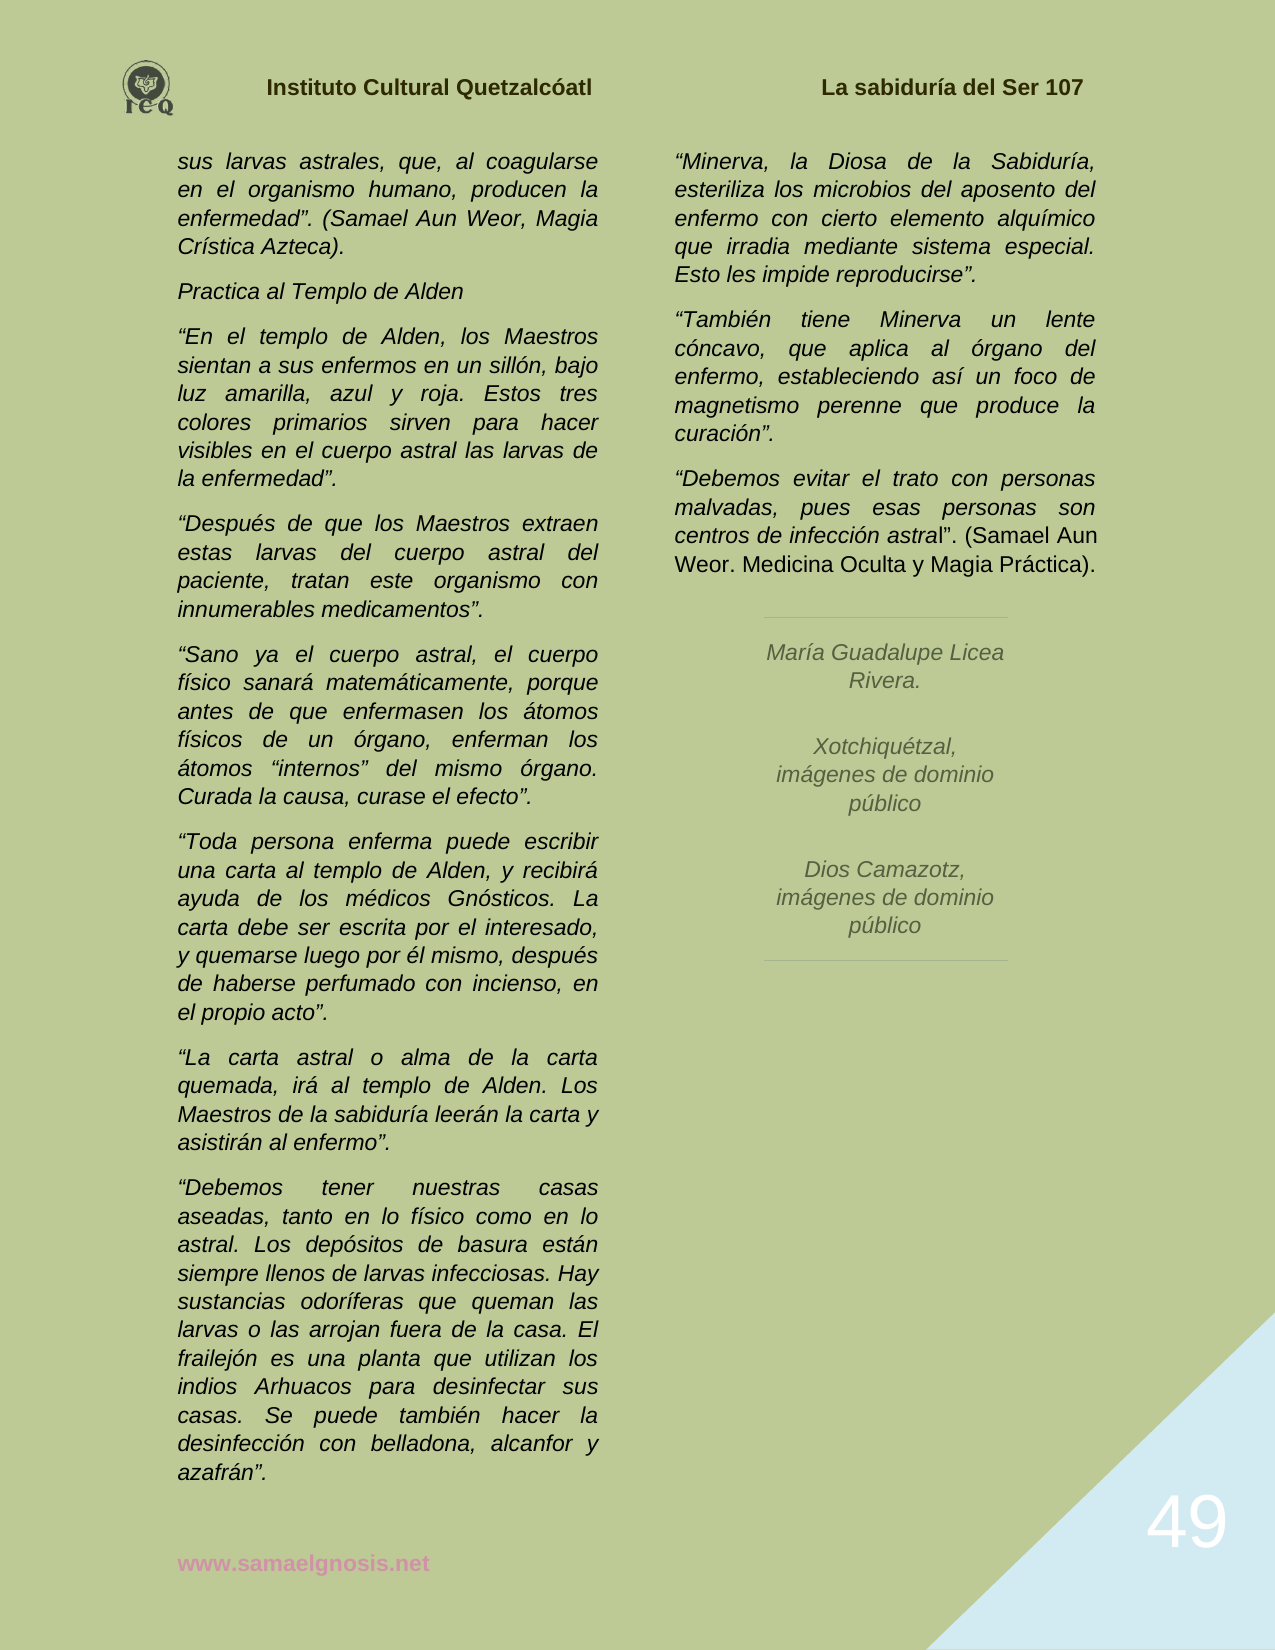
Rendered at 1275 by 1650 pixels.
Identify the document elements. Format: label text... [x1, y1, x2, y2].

text “Toda persona enferma puede escribir una carta al templo de Alden, y recibirá ayuda de los médicos Gnósticos. La carta debe ser escrita por el interesado, y quemarse luego por él mismo, después de haberse perfumado con incienso, en el propio acto”. [177, 828, 601, 1025]
text “También tiene Minerva un lente cóncavo, que aplica al órgano del enfermo, estableciendo así un foco de magnetismo perenne que produce la curación”. [674, 306, 1098, 447]
text Practica al Templo de Alden [177, 278, 601, 304]
text María Guadalupe Licea Rivera. [764, 618, 1008, 693]
text “Debemos evitar el trato con personas malvadas, pues esas personas son centros de infección astral”. (Samael Aun Weor. Medicina Oculta y Magia Práctica). [674, 465, 1098, 577]
text “Sano ya el cuerpo astral, el cuerpo físico sanará matemáticamente, porque antes de que enfermasen los átomos físicos de un órgano, enferman los átomos “internos” del mismo órgano. Curada la causa, curase el efecto”. [177, 641, 601, 809]
text “Debemos tener nuestras casas aseadas, tanto en lo físico como en lo astral. Los depósitos de basura están siempre llenos de larvas infecciosas. Hay sustancias odoríferas que queman las larvas o las arrojan fuera de la casa. El frailejón es una planta que utilizan los indios Arhuacos para desinfectar sus casas. Se puede también hacer la desinfección con belladona, alcanfor y azafrán”. [177, 1174, 601, 1485]
text “La carta astral o alma de la carta quemada, irá al templo de Alden. Los Maestros de la sabiduría leerán la carta y asistirán al enfermo”. [177, 1044, 601, 1156]
text “En el templo de Alden, los Maestros sientan a sus enfermos en un sillón, bajo luz amarilla, azul y roja. Estos tres colores primarios sirven para hacer visibles en el cuerpo astral las larvas de la enfermedad”. [177, 323, 601, 492]
text Dios Camazotz, imágenes de dominio público [764, 834, 1008, 960]
text Xotchiquétzal, imágenes de dominio público [764, 711, 1008, 816]
text “Minerva, la Diosa de la Sabiduría, esteriliza los microbios del aposento del enfermo con cierto elemento alquímico que irradia mediante sistema especial. Esto les impide reproducirse”. [674, 148, 1098, 288]
text “Después de que los Maestros extraen estas larvas del cuerpo astral del paciente, tratan este organismo con innumerables medicamentos”. [177, 510, 601, 622]
